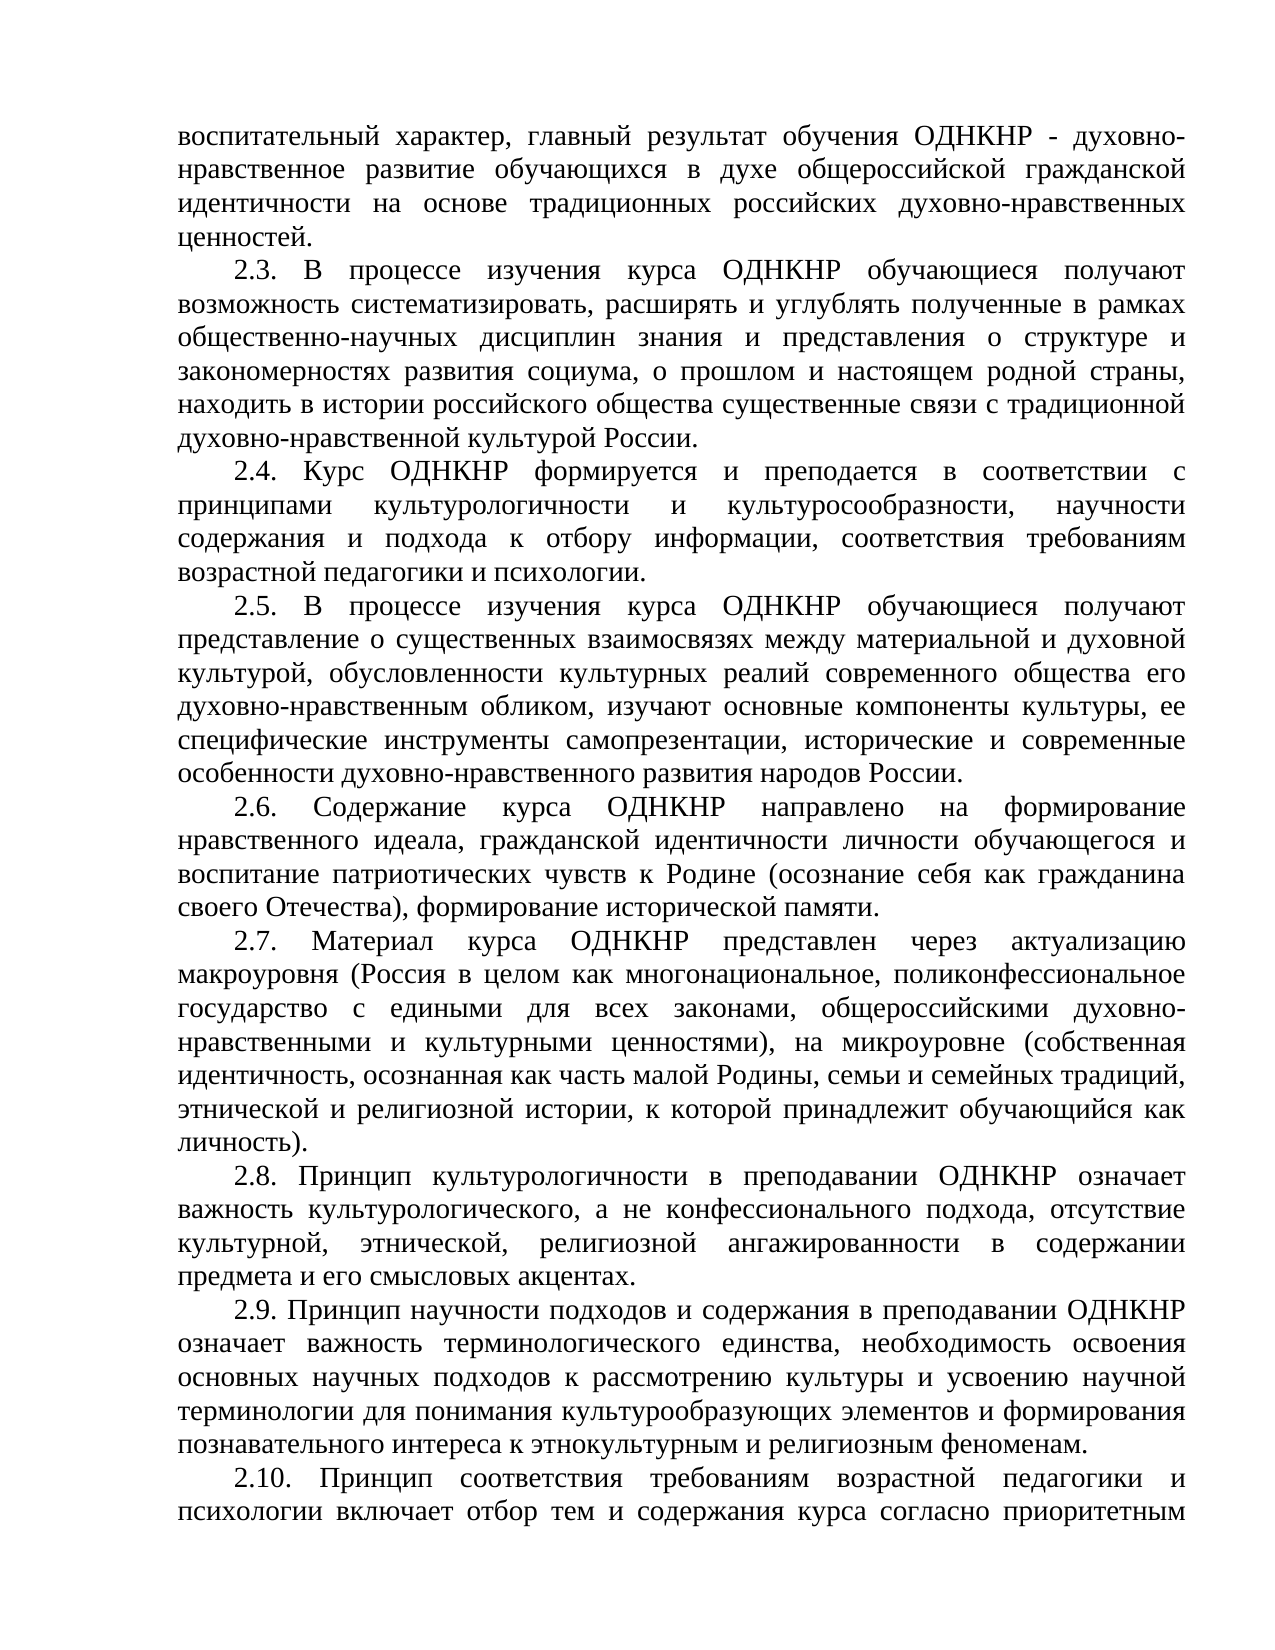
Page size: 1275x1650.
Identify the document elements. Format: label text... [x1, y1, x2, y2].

text 2.7. Материал курса ОДНКНР представлен через актуализацию макроуровня (Россия в целом как многонациональное, поликонфессиональное государство с едиными для всех законами, общероссийскими духовно-нравственными и культурными ценностями), на микроуровне (собственная идентичность, осознанная как часть малой Родины, семьи и семейных традиций, этнической и религиозной истории, к которой принадлежит обучающийся как личность). [177, 923, 1186, 1158]
text 2.6. Содержание курса ОДНКНР направлено на формирование нравственного идеала, гражданской идентичности личности обучающегося и воспитание патриотических чувств к Родине (осознание себя как гражданина своего Отечества), формирование исторической памяти. [177, 789, 1186, 923]
text 2.5. В процессе изучения курса ОДНКНР обучающиеся получают представление о существенных взаимосвязях между материальной и духовной культурой, обусловленности культурных реалий современного общества его духовно-нравственным обликом, изучают основные компоненты культуры, ее специфические инструменты самопрезентации, исторические и современные особенности духовно-нравственного развития народов России. [177, 588, 1186, 789]
text 2.4. Курс ОДНКНР формируется и преподается в соответствии с принципами культурологичности и культуросообразности, научности содержания и подхода к отбору информации, соответствия требованиям возрастной педагогики и психологии. [177, 453, 1186, 588]
text 2.3. В процессе изучения курса ОДНКНР обучающиеся получают возможность систематизировать, расширять и углублять полученные в рамках общественно-научных дисциплин знания и представления о структуре и закономерностях развития социума, о прошлом и настоящем родной страны, находить в истории российского общества существенные связи с традиционной духовно-нравственной культурой России. [177, 252, 1186, 453]
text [177, 1460, 1186, 1527]
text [177, 118, 1186, 252]
text 2.9. Принцип научности подходов и содержания в преподавании ОДНКНР означает важность терминологического единства, необходимость освоения основных научных подходов к рассмотрению культуры и усвоению научной терминологии для понимания культурообразующих элементов и формирования познавательного интереса к этнокультурным и религиозным феноменам. [177, 1292, 1186, 1460]
text 2.8. Принцип культурологичности в преподавании ОДНКНР означает важность культурологического, а не конфессионального подхода, отсутствие культурной, этнической, религиозной ангажированности в содержании предмета и его смысловых акцентах. [177, 1158, 1186, 1292]
